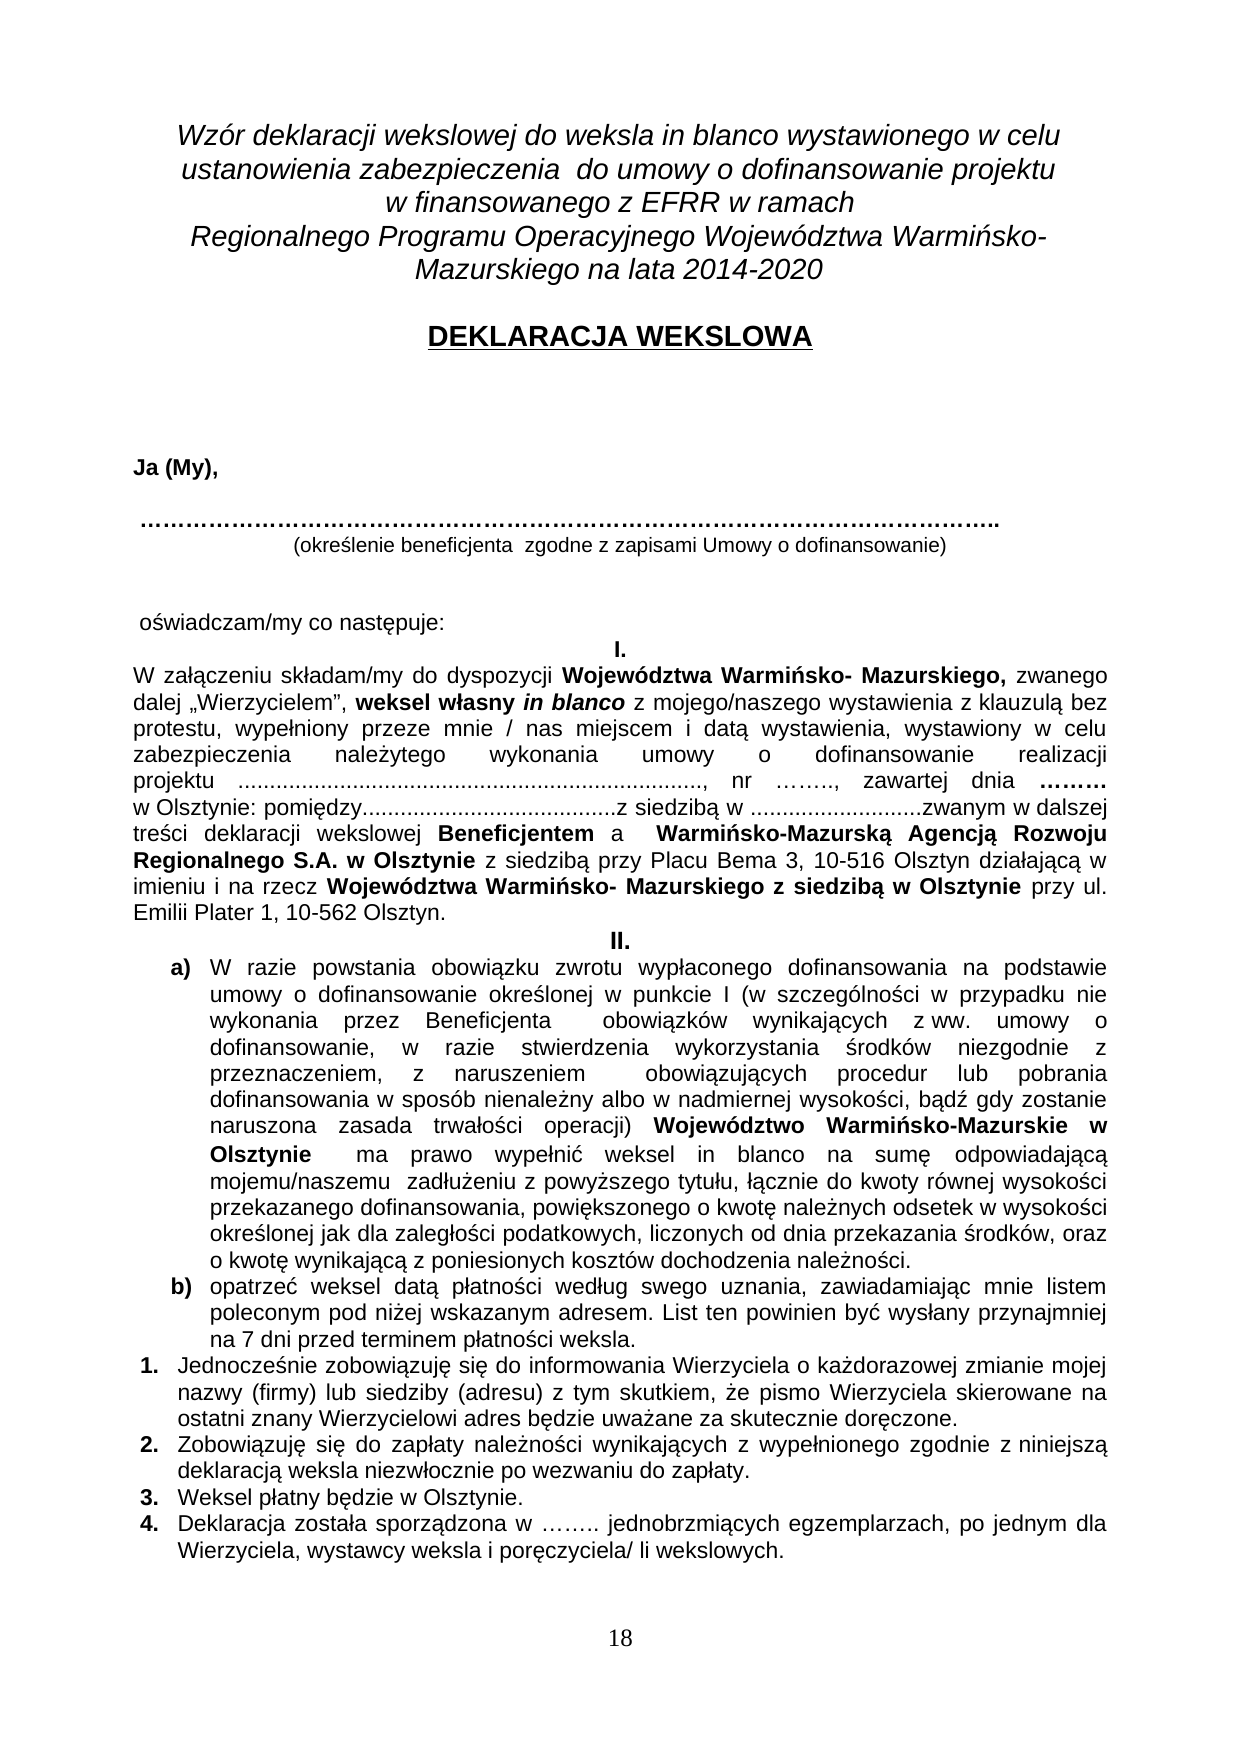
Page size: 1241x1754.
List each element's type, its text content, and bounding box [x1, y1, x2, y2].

list opatrzeć weksel datą płatności według swego uznania, zawiadamiając mnie listem poleconym pod niżej wskazanym adresem. List ten powinien być wysłany przynajmniej na 7 dni przed terminem płatności weksla. [170, 1273, 1107, 1352]
list Weksel płatny będzie w Olsztynie. [140, 1484, 1107, 1510]
text Wzór deklaracji wekslowej do weksla in blanco wystawionego w celu ustanowienia zabezpieczenia do umowy o dofinansowanie projektu w finansowanego z EFRR w ramach [133, 118, 1107, 219]
text DEKLARACJA WEKSLOWA [133, 319, 1107, 353]
text (określenie beneficjenta zgodne z zapisami Umowy o dofinansowanie) [133, 533, 1107, 557]
text I. [133, 636, 1107, 662]
text W załączeniu składam/my do dyspozycji Województwa Warmińsko- Mazurskiego, zwanego dalej „Wierzycielem”, weksel własny in blanco z mojego/naszego wystawienia z klauzulą bez protestu, wypełniony przeze mnie / nas miejscem i datą wystawienia, wystawiony w celu zabezpieczenia należytego wykonania umowy o dofinansowanie realizacji projektu ........................................................................., nr …….., zawartej dnia ……… w Olsztynie: pomiędzy........................................z siedzibą w ...........................zwanym w dalszej treści deklaracji wekslowej Beneficjentem a Warmińsko-Mazurską Agencją Rozwoju Regionalnego S.A. w Olsztynie z siedzibą przy Placu Bema 3, 10-516 Olsztyn działającą w imieniu i na rzecz Województwa Warmińsko- Mazurskiego z siedzibą w Olsztynie przy ul. Emilii Plater 1, 10-562 Olsztyn. [133, 662, 1107, 926]
text Ja (My), [133, 454, 1107, 480]
text oświadczam/my co następuje: [133, 609, 1107, 636]
list Deklaracja została sporządzona w …….. jednobrzmiących egzemplarzach, po jednym dla Wierzyciela, wystawcy weksla i poręczyciela/ li wekslowych. [140, 1510, 1107, 1563]
list Zobowiązuję się do zapłaty należności wynikających z wypełnionego zgodnie z niniejszą deklaracją weksla niezwłocznie po wezwaniu do zapłaty. [140, 1431, 1107, 1484]
list Jednocześnie zobowiązuję się do informowania Wierzyciela o każdorazowej zmianie mojej nazwy (firmy) lub siedziby (adresu) z tym skutkiem, że pismo Wierzyciela skierowane na ostatni znany Wierzycielowi adres będzie uważane za skutecznie doręczone. [140, 1352, 1107, 1431]
text ………………………………………………………………………………………………….. [133, 506, 1107, 533]
list W razie powstania obowiązku zwrotu wypłaconego dofinansowania na podstawie umowy o dofinansowanie określonej w punkcie I (w szczególności w przypadku nie wykonania przez Beneficjenta obowiązków wynikających z ww. umowy o dofinansowanie, w razie stwierdzenia wykorzystania środków niezgodnie z przeznaczeniem, z naruszeniem obowiązujących procedur lub pobrania dofinansowania w sposób nienależny albo w nadmiernej wysokości, bądź gdy zostanie naruszona zasada trwałości operacji) Województwo Warmińsko-Mazurskie w Olsztynie ma prawo wypełnić weksel in blanco na sumę odpowiadającą mojemu/naszemu zadłużeniu z powyższego tytułu, łącznie do kwoty równej wysokości przekazanego dofinansowania, powiększonego o kwotę należnych odsetek w wysokości określonej jak dla zaległości podatkowych, liczonych od dnia przekazania środków, oraz o kwotę wynikającą z poniesionych kosztów dochodzenia należności. [170, 954, 1107, 1273]
text II. [133, 926, 1107, 954]
text Regionalnego Programu Operacyjnego Województwa Warmińsko- Mazurskiego na lata 2014-2020 [133, 219, 1107, 286]
